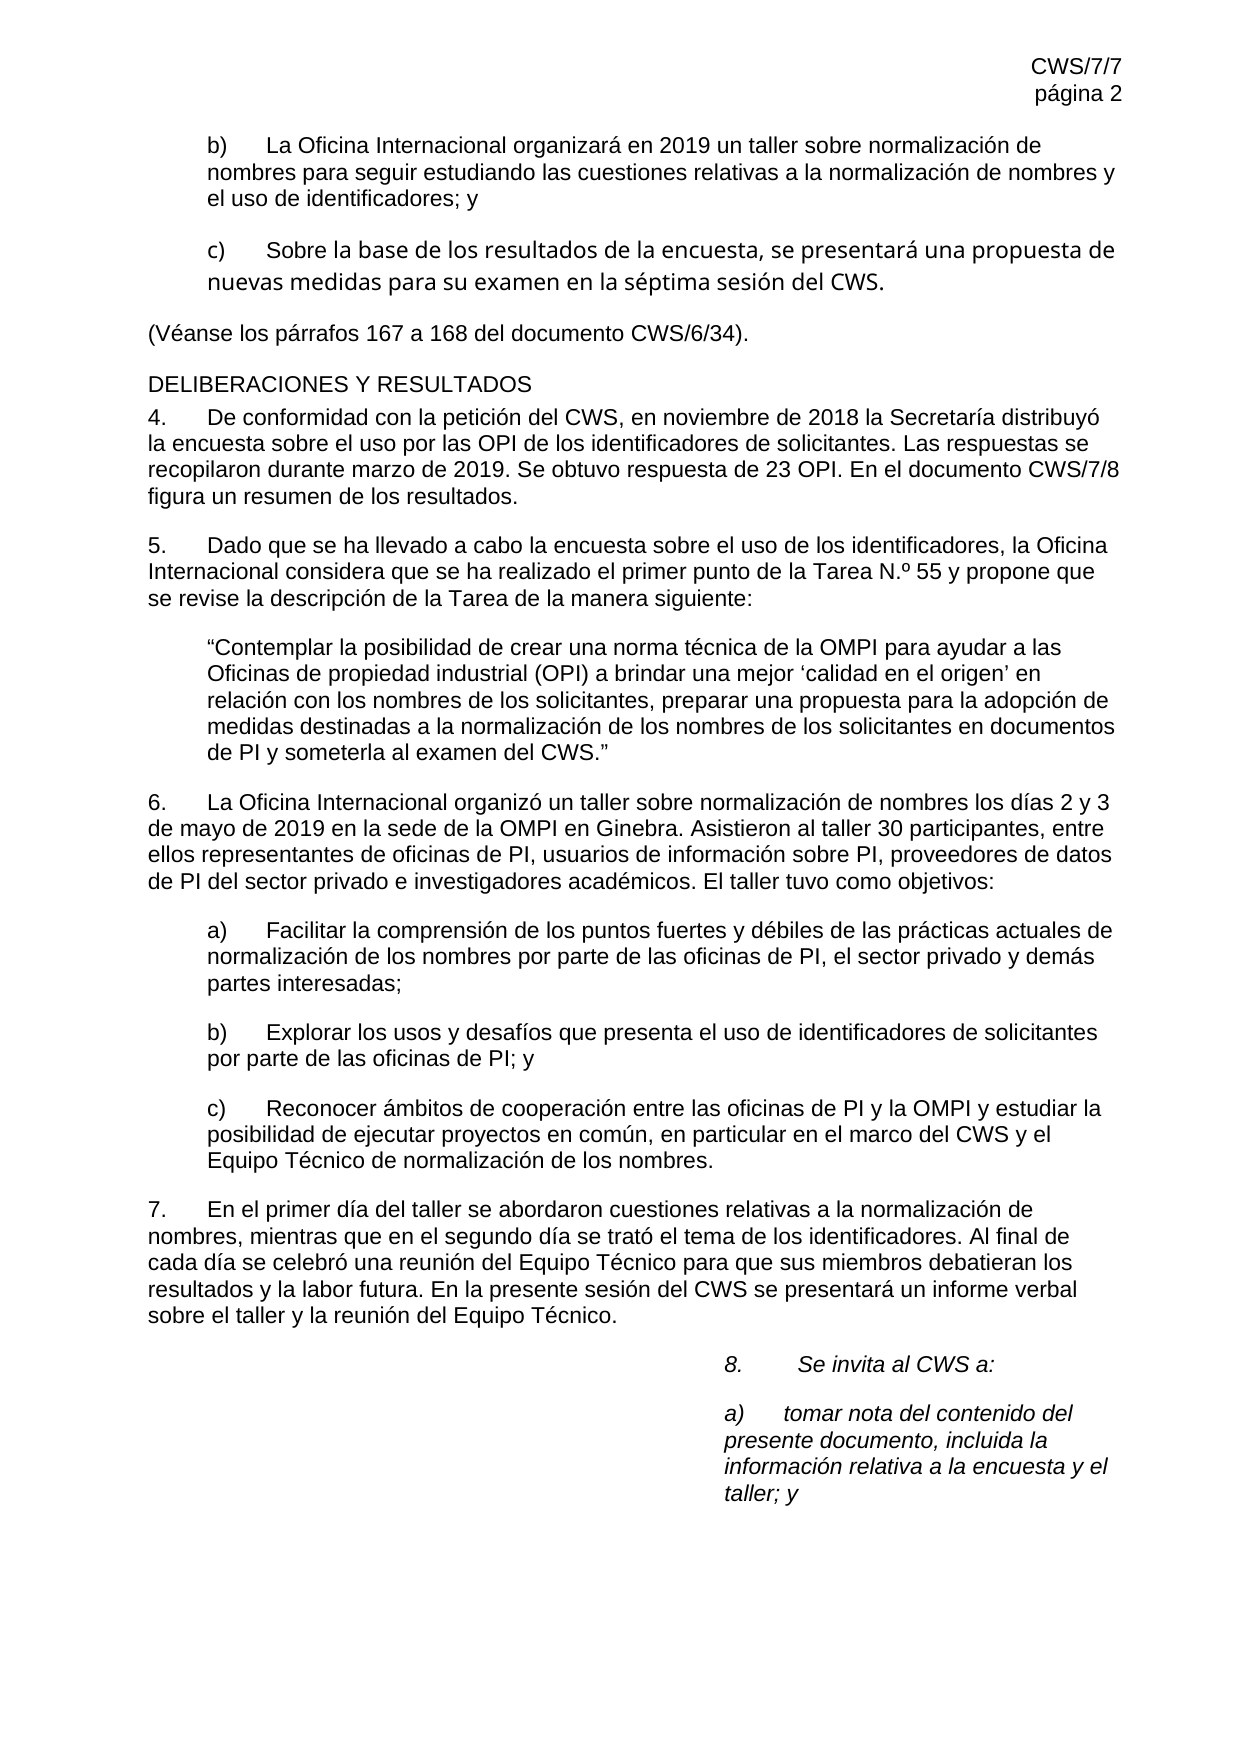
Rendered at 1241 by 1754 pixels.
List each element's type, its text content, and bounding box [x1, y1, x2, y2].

subtitle DELIBERACIONES Y RESULTADOS [148, 371, 1122, 397]
text La Oficina Internacional organizó un taller sobre normalización de nombres los días 2 y 3 de mayo de 2019 en la sede de la OMPI en Ginebra. Asistieron al taller 30 participantes, entre ellos representantes de oficinas de PI, usuarios de información sobre PI, proveedores de datos de PI del sector privado e investigadores académicos. El taller tuvo como objetivos: [148, 788, 1122, 894]
text En el primer día del taller se abordaron cuestiones relativas a la normalización de nombres, mientras que en el segundo día se trató el tema de los identificadores. Al final de cada día se celebró una reunión del Equipo Técnico para que sus miembros debatieran los resultados y la labor futura. En la presente sesión del CWS se presentará un informe verbal sobre el taller y la reunión del Equipo Técnico. [148, 1196, 1122, 1328]
list Explorar los usos y desafíos que presenta el uso de identificadores de solicitantes por parte de las oficinas de PI; y [207, 1019, 1122, 1072]
list Sobre la base de los resultados de la encuesta, se presentará una propuesta de nuevas medidas para su examen en la séptima sesión del CWS. [207, 234, 1122, 297]
text Dado que se ha llevado a cabo la encuesta sobre el uso de los identificadores, la Oficina Internacional considera que se ha realizado el primer punto de la Tarea N.º 55 y propone que se revise la descripción de la Tarea de la manera siguiente: [148, 532, 1122, 611]
list (Véanse los párrafos 167 a 168 del documento CWS/6/34). [148, 319, 1122, 346]
list La Oficina Internacional organizará en 2019 un taller sobre normalización de nombres para seguir estudiando las cuestiones relativas a la normalización de nombres y el uso de identificadores; y [207, 132, 1122, 211]
list Reconocer ámbitos de cooperación entre las oficinas de PI y la OMPI y estudiar la posibilidad de ejecutar proyectos en común, en particular en el marco del CWS y el Equipo Técnico de normalización de los nombres. [207, 1094, 1122, 1173]
text De conformidad con la petición del CWS, en noviembre de 2018 la Secretaría distribuyó la encuesta sobre el uso por las OPI de los identificadores de solicitantes. Las respuestas se recopilaron durante marzo de 2019. Se obtuvo respuesta de 23 OPI. En el documento CWS/7/8 figura un resumen de los resultados. [148, 403, 1122, 509]
text Se invita al CWS a: [724, 1351, 1122, 1377]
list “Contemplar la posibilidad de crear una norma técnica de la OMPI para ayudar a las Oficinas de propiedad industrial (OPI) a brindar una mejor ‘calidad en el origen’ en relación con los nombres de los solicitantes, preparar una propuesta para la adopción de medidas destinadas a la normalización de los nombres de los solicitantes en documentos de PI y someterla al examen del CWS.” [207, 634, 1122, 766]
list tomar nota del contenido del presente documento, incluida la información relativa a la encuesta y el taller; y [724, 1400, 1122, 1506]
list Facilitar la comprensión de los puntos fuertes y débiles de las prácticas actuales de normalización de los nombres por parte de las oficinas de PI, el sector privado y demás partes interesadas; [207, 917, 1122, 996]
